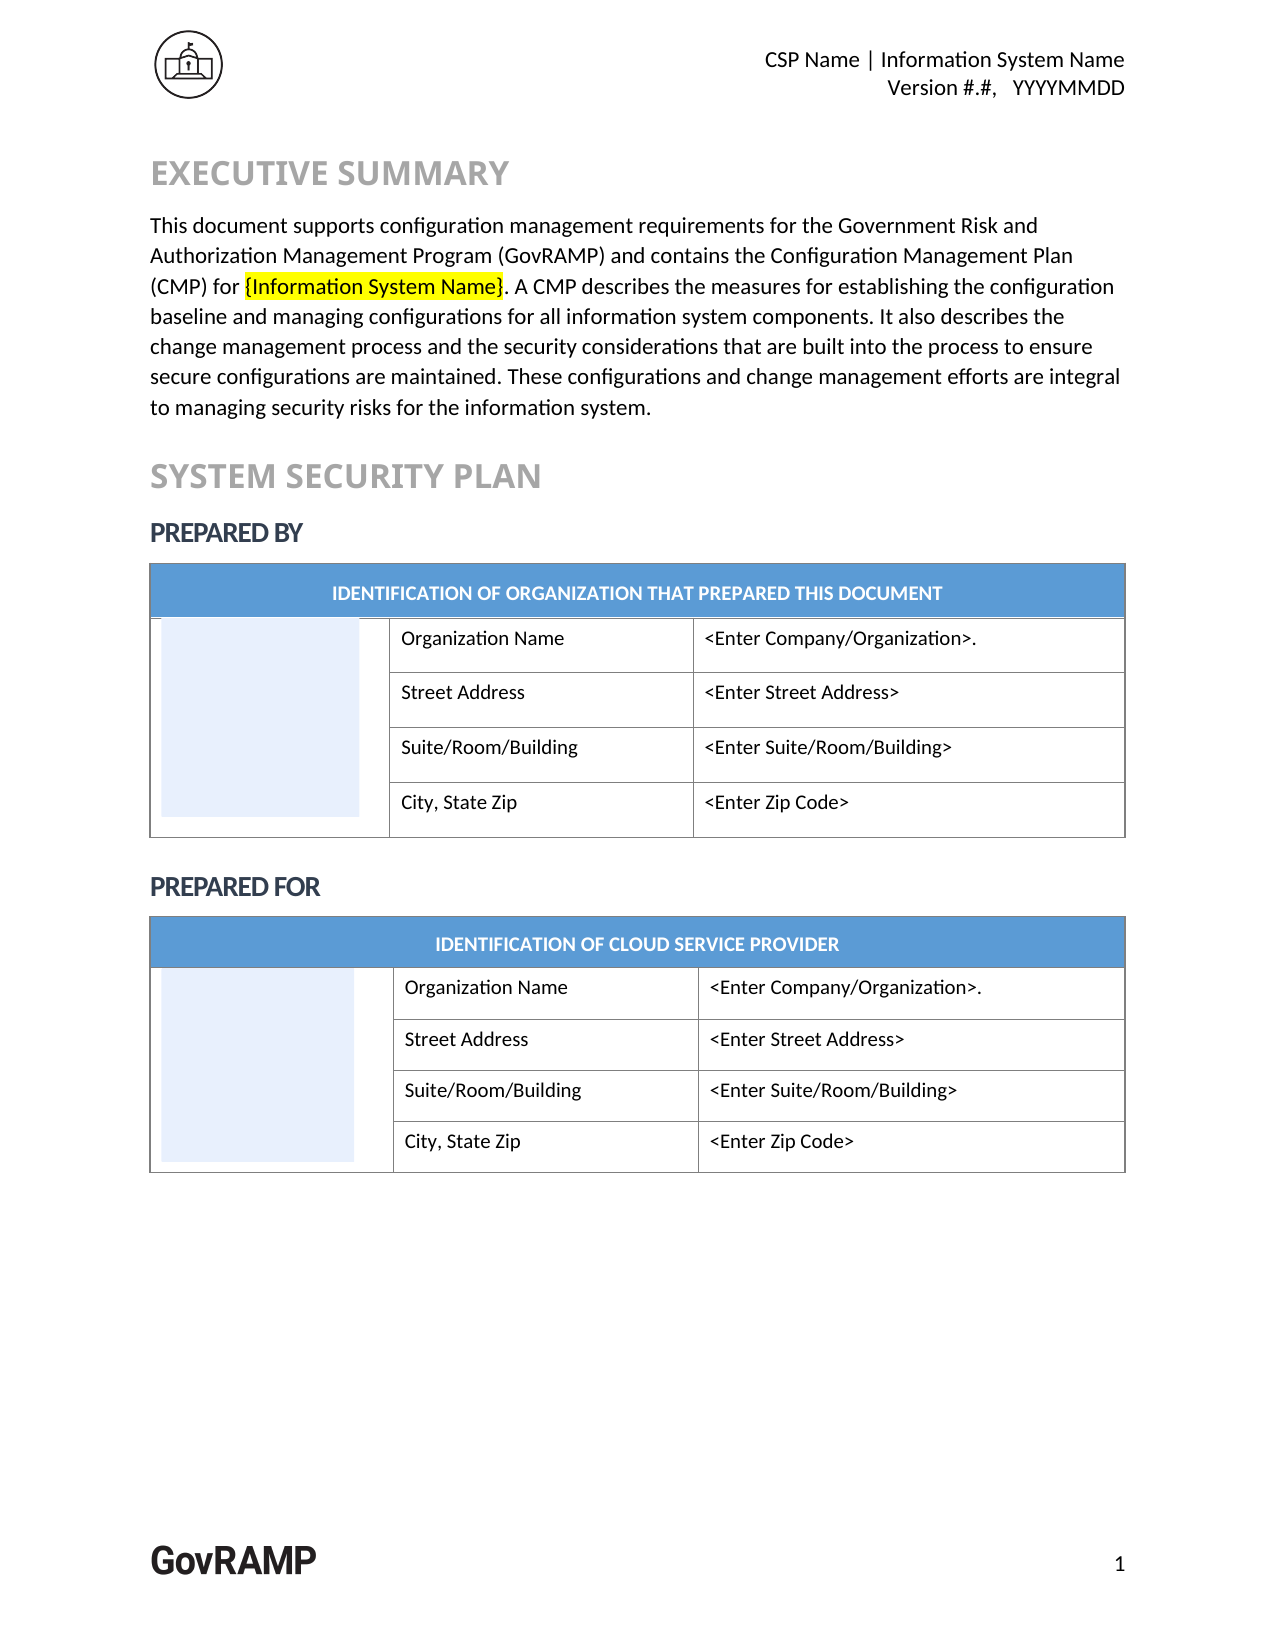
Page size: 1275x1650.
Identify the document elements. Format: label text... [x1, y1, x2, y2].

subtitle System Security Plan [150, 453, 1125, 498]
title Prepared by [150, 514, 1125, 550]
table_cell City, State Zip [390, 783, 693, 837]
picture [161, 618, 360, 817]
picture [161, 968, 355, 1162]
picture [150, 26, 227, 103]
picture [150, 1543, 318, 1577]
table_header Identification of Organization that Prepared this Document [151, 564, 1124, 617]
table_cell Street Address [390, 673, 693, 727]
table_cell Street Address [394, 1020, 698, 1070]
text This document supports configuration management requirements for the Government Risk and Authorization Management Program (GovRAMP) and contains the Configuration Management Plan (CMP) for {Information System Name}. A CMP describes the measures for establishing the configuration baseline and managing configurations for all information system components. It also describes the change management process and the security considerations that are built into the process to ensure secure configurations are maintained. These configurations and change management efforts are integral to managing security risks for the information system. [150, 211, 1125, 421]
table_cell Suite/Room/Building [390, 728, 693, 782]
title Prepared for [150, 868, 1125, 903]
table_cell Organization Name [390, 619, 693, 672]
subtitle Executive Summary [150, 150, 1125, 195]
table_header Identification of Cloud Service Provider [151, 917, 1124, 967]
table_cell Suite/Room/Building [394, 1071, 698, 1121]
table_cell City, State Zip [394, 1122, 698, 1172]
table_cell Organization Name [394, 968, 698, 1018]
